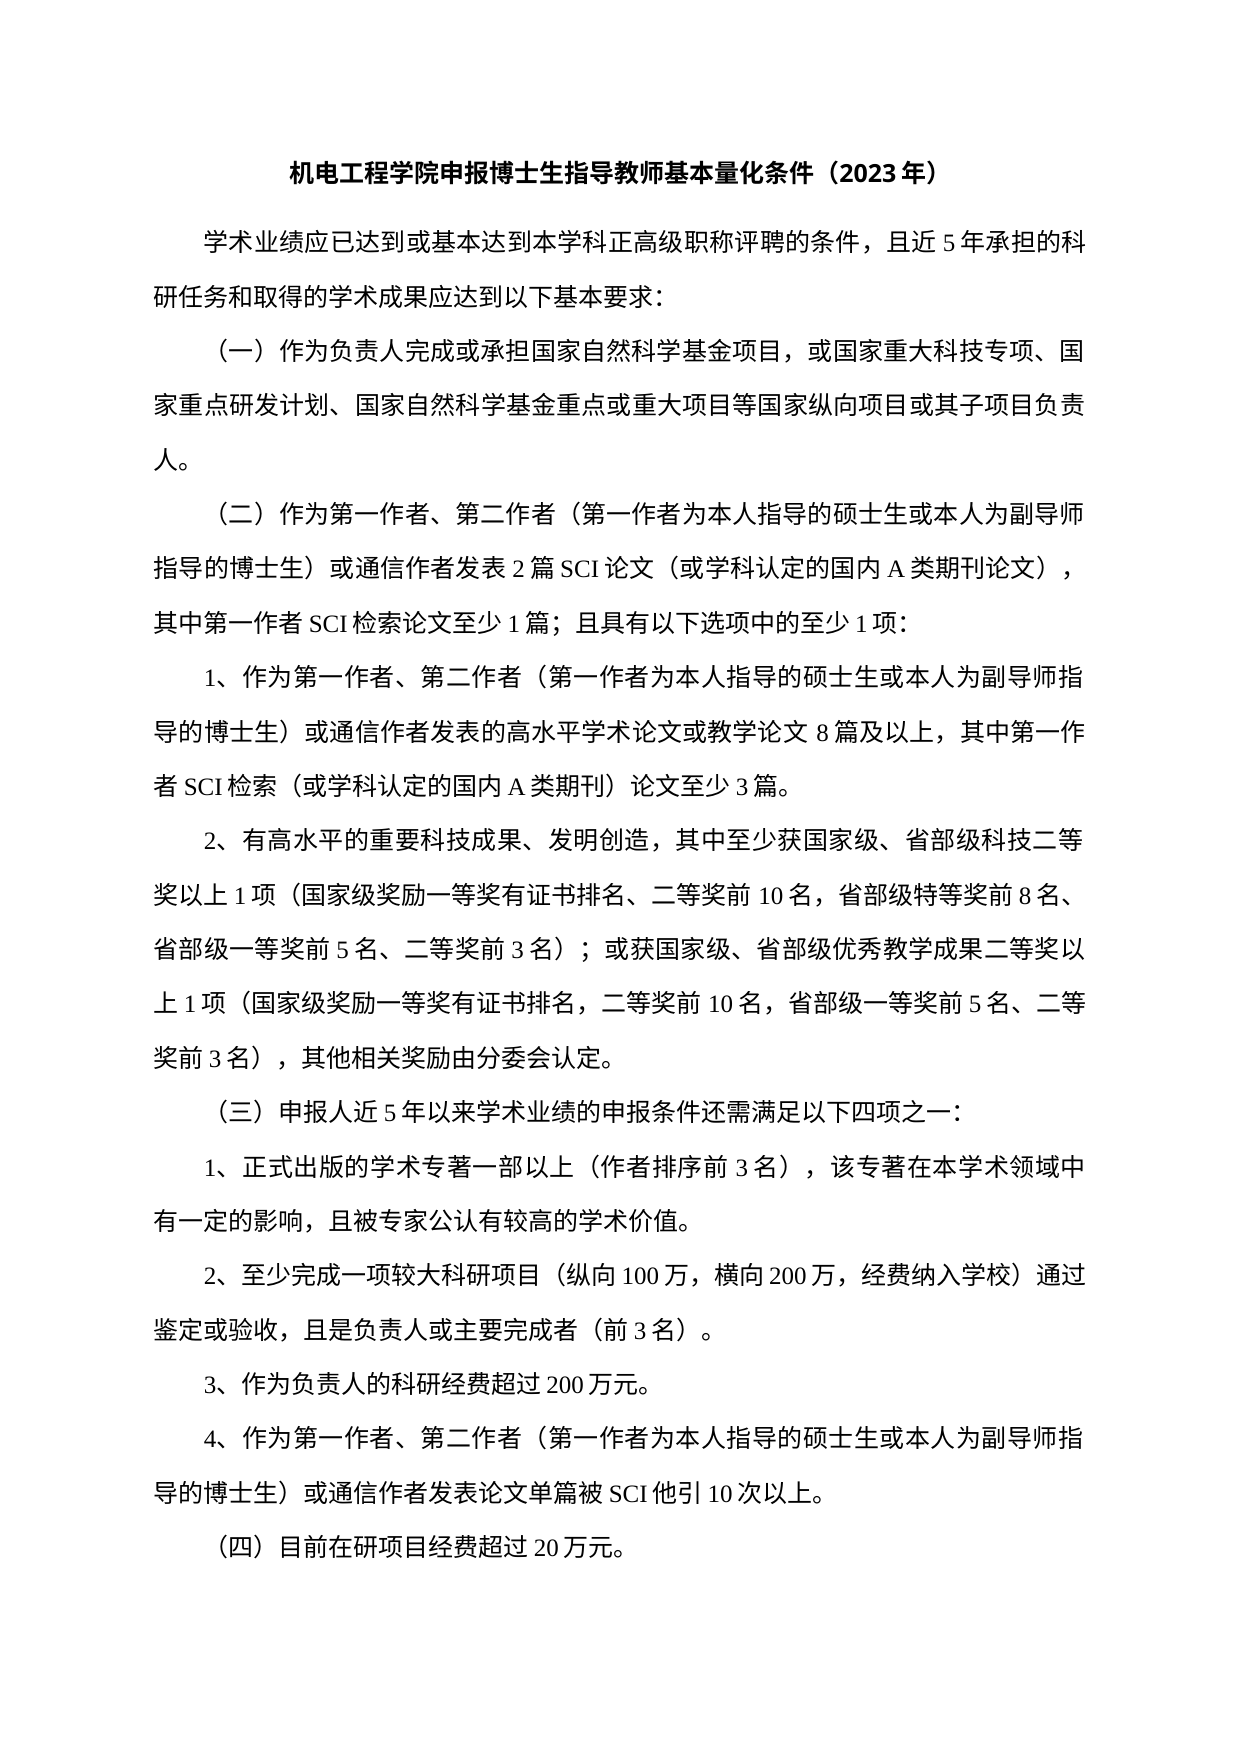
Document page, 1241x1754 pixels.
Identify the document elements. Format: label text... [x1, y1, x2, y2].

text 4、作为第一作者、第二作者（第一作者为本人指导的硕士生或本人为副导师指导的博士生）或通信作者发表论文单篇被SCI他引10次以上。 [153, 1419, 1087, 1509]
text 1、作为第一作者、第二作者（第一作者为本人指导的硕士生或本人为副导师指导的博士生）或通信作者发表的高水平学术论文或教学论文8篇及以上，其中第一作者SCI检索（或学科认定的国内A类期刊）论文至少3篇。 [153, 658, 1087, 803]
text 机电工程学院申报博士生指导教师基本量化条件（2023年） [153, 139, 1087, 204]
text 2、至少完成一项较大科研项目（纵向100万，横向200万，经费纳入学校）通过鉴定或验收，且是负责人或主要完成者（前3名）。 [153, 1256, 1087, 1346]
text （一）作为负责人完成或承担国家自然科学基金项目，或国家重大科技专项、国家重点研发计划、国家自然科学基金重点或重大项目等国家纵向项目或其子项目负责人。 [153, 331, 1087, 476]
text （四）目前在研项目经费超过20万元。 [153, 1528, 1087, 1564]
text 2、有高水平的重要科技成果、发明创造，其中至少获国家级、省部级科技二等奖以上1项（国家级奖励一等奖有证书排名、二等奖前10名，省部级特等奖前8名、省部级一等奖前5名、二等奖前3名）；或获国家级、省部级优秀教学成果二等奖以上1项（国家级奖励一等奖有证书排名，二等奖前10名，省部级一等奖前5名、二等奖前3名），其他相关奖励由分委会认定。 [153, 821, 1087, 1074]
text （三）申报人近5年以来学术业绩的申报条件还需满足以下四项之一： [153, 1093, 1087, 1129]
text （二）作为第一作者、第二作者（第一作者为本人指导的硕士生或本人为副导师指导的博士生）或通信作者发表2篇SCI论文（或学科认定的国内A类期刊论文），其中第一作者SCI检索论文至少1篇；且具有以下选项中的至少1项： [153, 494, 1087, 639]
text 3、作为负责人的科研经费超过200万元。 [153, 1364, 1087, 1401]
text 学术业绩应已达到或基本达到本学科正高级职称评聘的条件，且近5年承担的科研任务和取得的学术成果应达到以下基本要求： [153, 223, 1087, 313]
text 1、正式出版的学术专著一部以上（作者排序前3名），该专著在本学术领域中有一定的影响，且被专家公认有较高的学术价值。 [153, 1147, 1087, 1238]
